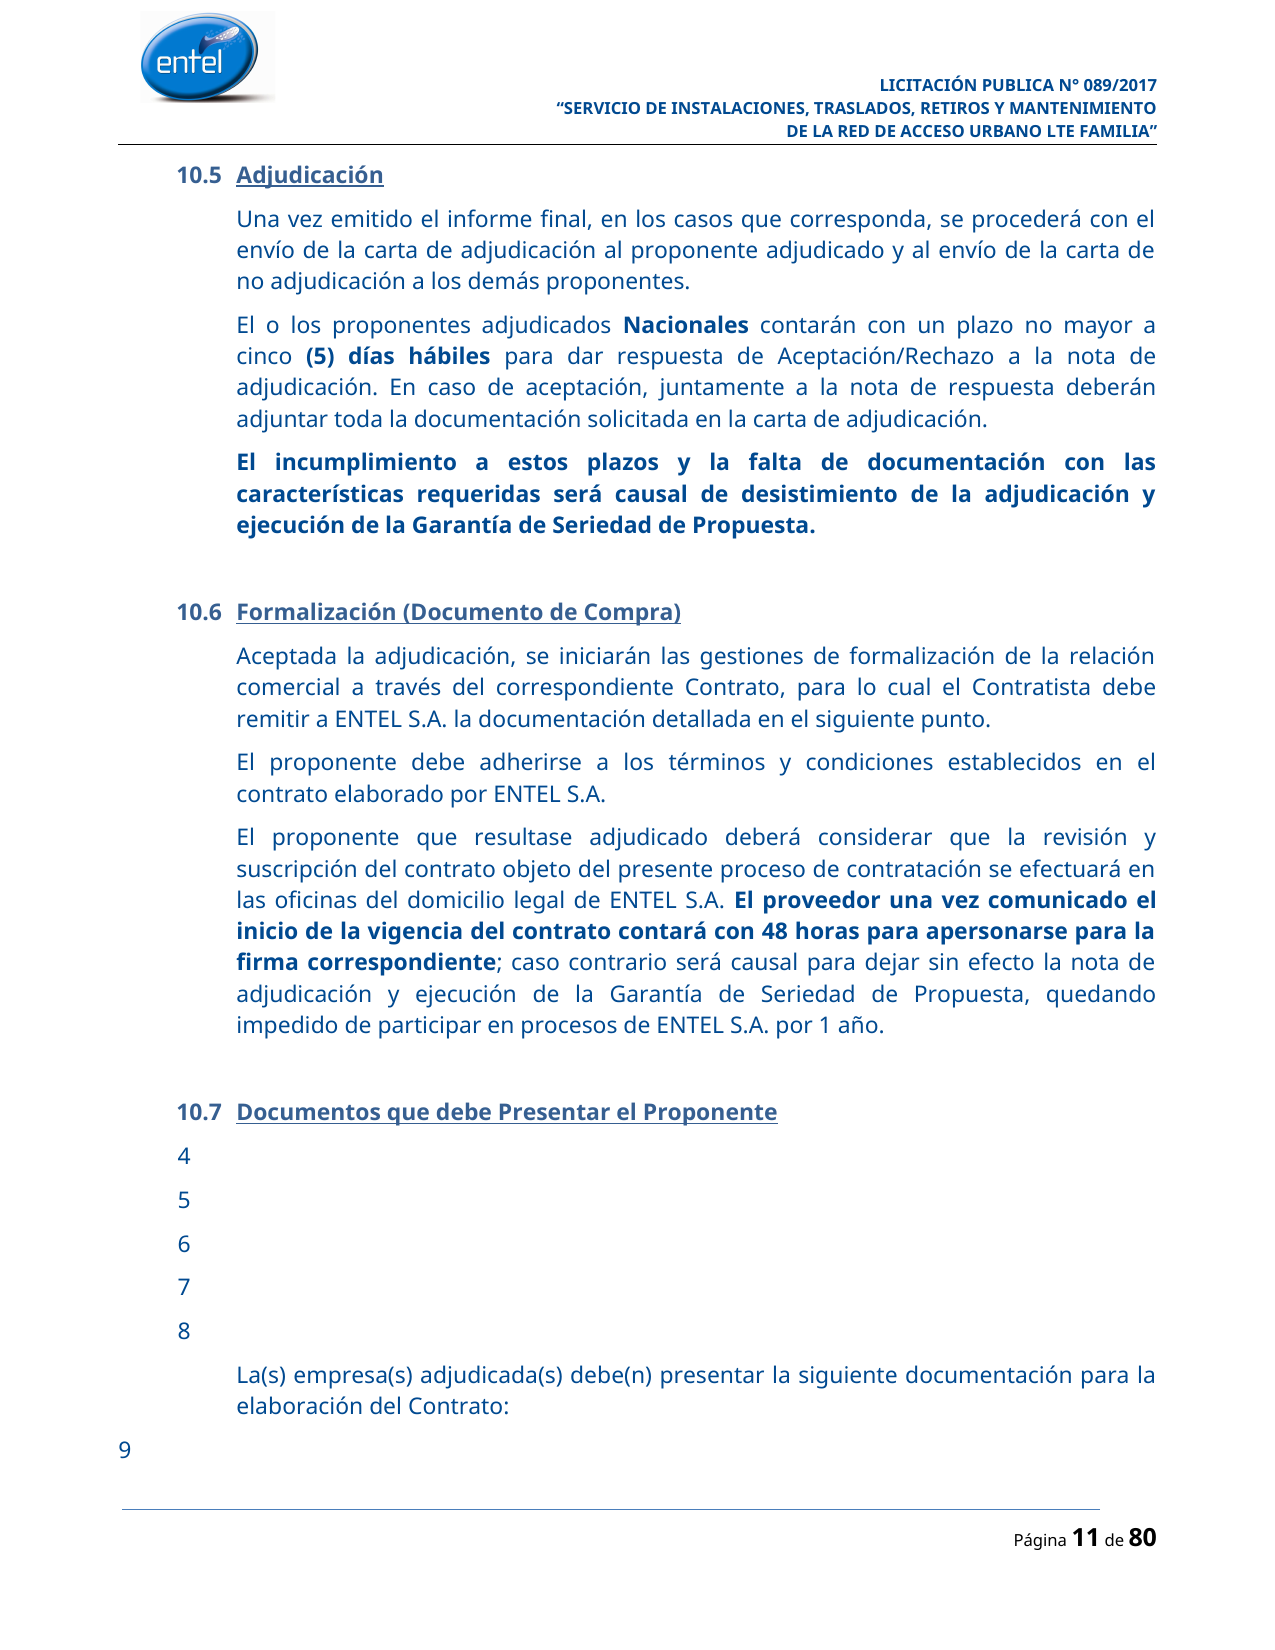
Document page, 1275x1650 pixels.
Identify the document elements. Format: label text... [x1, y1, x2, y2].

list Formalización (Documento de Compra) [176, 596, 1157, 628]
text El proponente que resultase adjudicado deberá considerar que la revisión y suscripción del contrato objeto del presente proceso de contratación se efectuará en las oficinas del domicilio legal de ENTEL S.A. El proveedor una vez comunicado el inicio de la vigencia del contrato contará con 48 horas para apersonarse para la firma correspondiente; caso contrario será causal para dejar sin efecto la nota de adjudicación y ejecución de la Garantía de Seriedad de Propuesta, quedando impedido de participar en procesos de ENTEL S.A. por 1 año. [236, 821, 1157, 1040]
picture [140, 11, 276, 103]
text Aceptada la adjudicación, se iniciarán las gestiones de formalización de la relación comercial a través del correspondiente Contrato, para lo cual el Contratista debe remitir a ENTEL S.A. la documentación detallada en el siguiente punto. [236, 640, 1157, 734]
list Adjudicación [176, 159, 1157, 190]
text La(s) empresa(s) adjudicada(s) debe(n) presentar la siguiente documentación para la elaboración del Contrato: [236, 1359, 1157, 1421]
text El o los proponentes adjudicados Nacionales contarán con un plazo no mayor a cinco (5) días hábiles para dar respuesta de Aceptación/Rechazo a la nota de adjudicación. En caso de aceptación, juntamente a la nota de respuesta deberán adjuntar toda la documentación solicitada en la carta de adjudicación. [236, 309, 1157, 434]
text El proponente debe adherirse a los términos y condiciones establecidos en el contrato elaborado por ENTEL S.A. [236, 746, 1157, 809]
text Una vez emitido el informe final, en los casos que corresponda, se procederá con el envío de la carta de adjudicación al proponente adjudicado y al envío de la carta de no adjudicación a los demás proponentes. [236, 203, 1157, 296]
text El incumplimiento a estos plazos y la falta de documentación con las características requeridas será causal de desistimiento de la adjudicación y ejecución de la Garantía de Seriedad de Propuesta. [236, 446, 1157, 540]
list Documentos que debe Presentar el Proponente [176, 1096, 1157, 1128]
